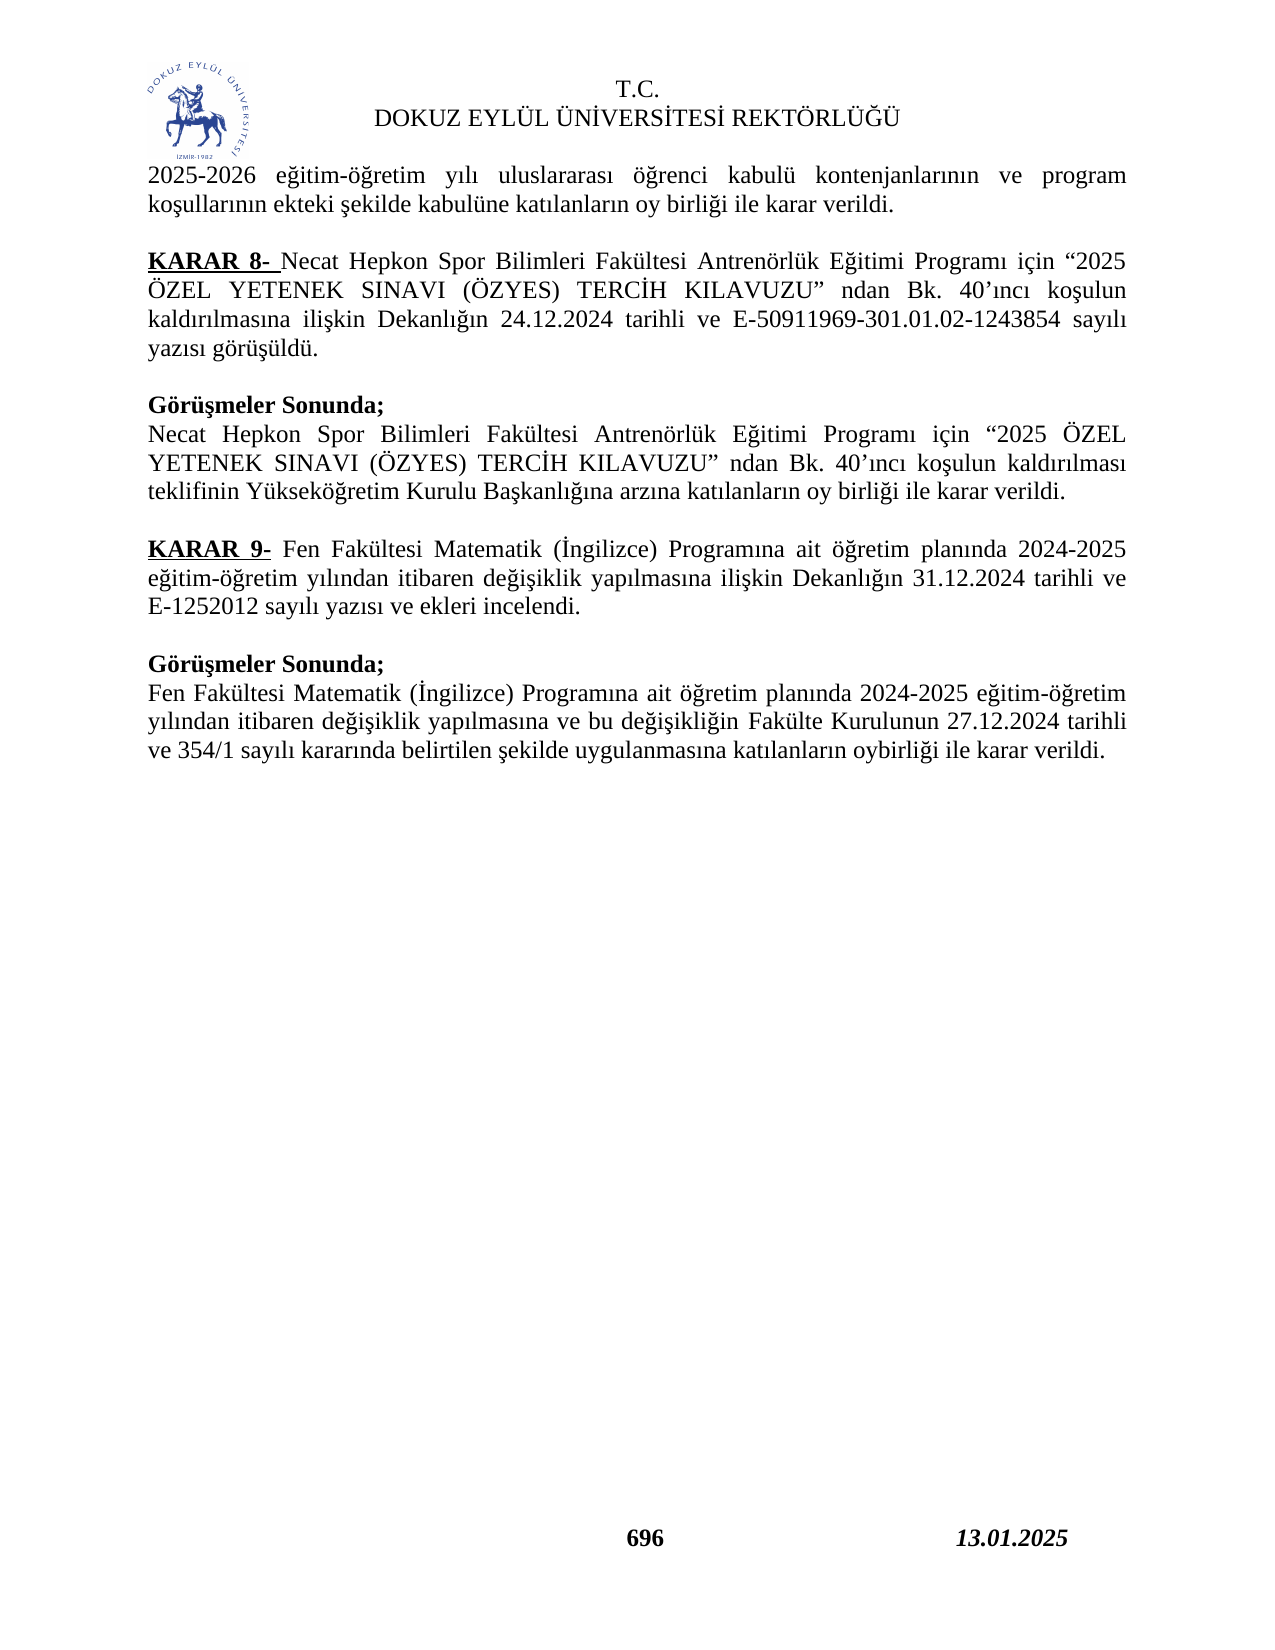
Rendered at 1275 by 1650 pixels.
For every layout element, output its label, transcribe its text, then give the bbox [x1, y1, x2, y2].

picture [147, 62, 249, 159]
text 2025-2026 eğitim-öğretim yılı uluslararası öğrenci kabulü kontenjanlarının ve program koşullarının ekteki şekilde kabulüne katılanların oy birliği ile karar verildi. [148, 160, 1127, 218]
text Görüşmeler Sonunda; [148, 649, 1127, 678]
text Görüşmeler Sonunda; [148, 390, 1127, 419]
text Fen Fakültesi Matematik (İngilizce) Programına ait öğretim planında 2024-2025 eğitim-öğretim yılından itibaren değişiklik yapılmasına ve bu değişikliğin Fakülte Kurulunun 27.12.2024 tarihli ve 354/1 sayılı kararında belirtilen şekilde uygulanmasına katılanların oybirliği ile karar verildi. [148, 678, 1127, 764]
text KARAR 8- Necat Hepkon Spor Bilimleri Fakültesi Antrenörlük Eğitimi Programı için “2025 ÖZEL YETENEK SINAVI (ÖZYES) TERCİH KILAVUZU” ndan Bk. 40’ıncı koşulun kaldırılmasına ilişkin Dekanlığın 24.12.2024 tarihli ve E-50911969-301.01.02-1243854 sayılı yazısı görüşüldü. [148, 246, 1127, 361]
text KARAR 9- Fen Fakültesi Matematik (İngilizce) Programına ait öğretim planında 2024-2025 eğitim-öğretim yılından itibaren değişiklik yapılmasına ilişkin Dekanlığın 31.12.2024 tarihli ve E-1252012 sayılı yazısı ve ekleri incelendi. [148, 534, 1127, 620]
text Necat Hepkon Spor Bilimleri Fakültesi Antrenörlük Eğitimi Programı için “2025 ÖZEL YETENEK SINAVI (ÖZYES) TERCİH KILAVUZU” ndan Bk. 40’ıncı koşulun kaldırılması teklifinin Yükseköğretim Kurulu Başkanlığına arzına katılanların oy birliği ile karar verildi. [148, 419, 1127, 505]
